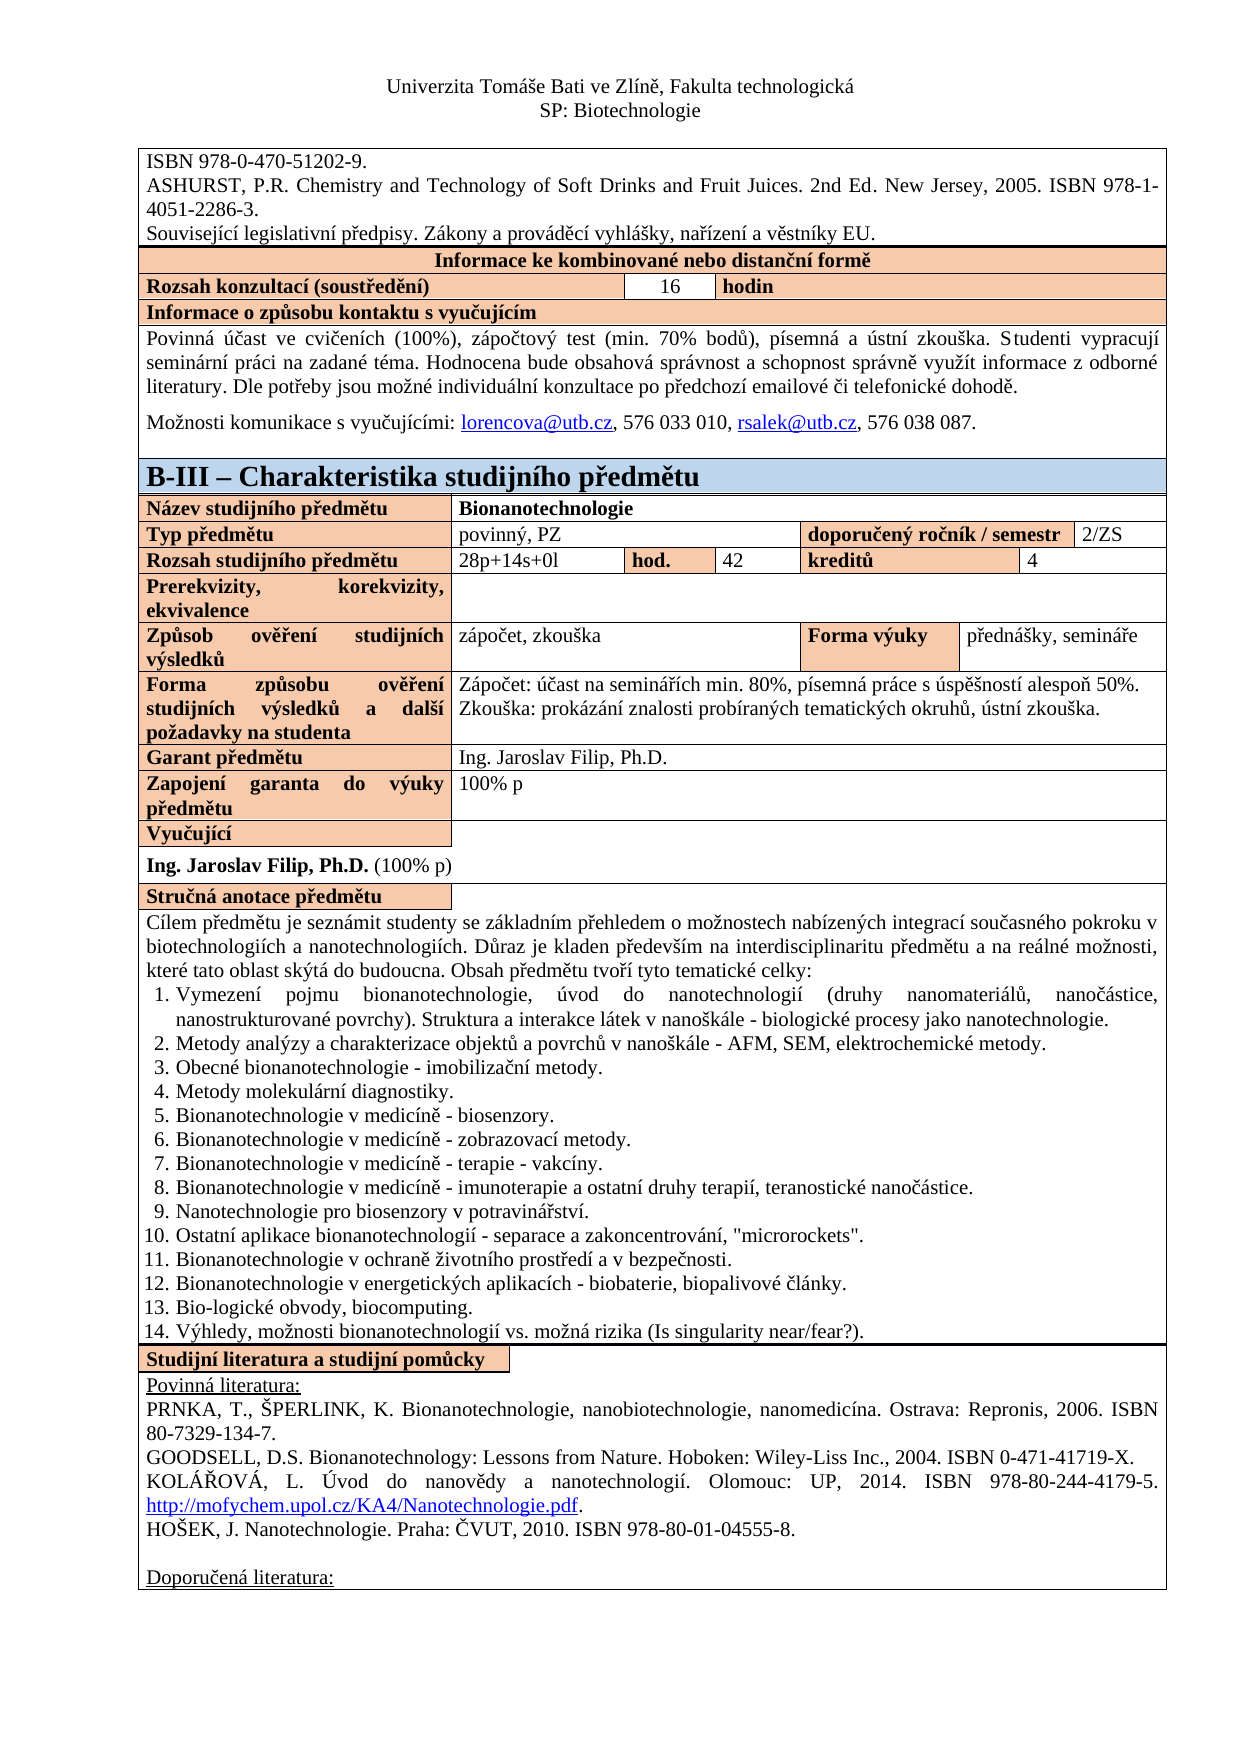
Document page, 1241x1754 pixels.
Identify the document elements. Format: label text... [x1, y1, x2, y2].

table_cell Zápočet: účast na seminářích min. 80%, písemná práce s úspěšností alespoň 50%. Zkouška: prokázání znalosti probíraných tematických okruhů, ústní zkouška. [452, 672, 1166, 744]
table_cell Garant předmětu [139, 745, 451, 770]
table_cell Prerekvizity, korekvizity, ekvivalence [139, 574, 451, 622]
table_cell [452, 821, 1166, 846]
table_cell Zapojení garanta do výuky předmětu [139, 771, 451, 819]
table_cell přednášky, semináře [960, 623, 1166, 671]
table_cell Název studijního předmětu [139, 496, 451, 521]
table_cell 16 [625, 274, 715, 298]
table_cell 28p+14s+0l [452, 548, 624, 573]
table_cell hodin [716, 274, 1166, 298]
table_cell povinný, PZ [452, 522, 800, 547]
table_cell zápočet, zkouška [452, 623, 800, 671]
table_cell doporučený ročník / semestr [801, 522, 1074, 547]
table_cell Vyučující [139, 821, 451, 846]
table_cell Typ předmětu [139, 522, 451, 547]
table_cell Bionanotechnologie [452, 496, 1166, 521]
table_cell kreditů [801, 548, 1019, 573]
table_cell 4 [1020, 548, 1166, 573]
table_cell Ing. Jaroslav Filip, Ph.D. [452, 745, 1166, 770]
table_cell [452, 574, 1166, 622]
table_cell Forma výuky [801, 623, 959, 671]
table_cell [452, 884, 1166, 909]
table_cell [139, 149, 1166, 245]
table_cell Stručná anotace předmětu [139, 884, 451, 909]
table_cell Studijní literatura a studijní pomůcky [139, 1346, 509, 1371]
table_cell 42 [716, 548, 800, 573]
table_cell Ing. Jaroslav Filip, Ph.D. (100% p) [139, 846, 1166, 883]
table_cell [510, 1346, 1166, 1371]
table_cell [139, 1371, 1166, 1589]
table_cell 2/ZS [1075, 522, 1166, 547]
table_cell Informace ke kombinované nebo distanční formě [139, 248, 1166, 273]
table_cell 100% p [452, 771, 1166, 819]
table_cell Cílem předmětu je seznámit studenty se základním přehledem o možnostech nabízených integrací současného pokroku v biotechnologiích a nanotechnologiích. Důraz je kladen především na interdisciplinaritu předmětu a na reálné možnosti, které tato oblast skýtá do budoucna. Obsah předmětu tvoří tyto tematické celky: Vymezení pojmu bionanotechnologie, úvod do nanotechnologií (druhy nanomateriálů, nanočástice, nanostrukturované povrchy). Struktura a interakce látek v nanoškále - biologické procesy jako nanotechnologie. Metody analýzy a charakterizace objektů a povrchů v nanoškále - AFM, SEM, elektrochemické metody. Obecné bionanotechnologie - imobilizační metody. Metody molekulární diagnostiky. Bionanotechnologie v medicíně - biosenzory. Bionanotechnologie v medicíně - zobrazovací metody. Bionanotechnologie v medicíně - terapie - vakcíny. Bionanotechnologie v medicíně - imunoterapie a ostatní druhy terapií, teranostické nanočástice. Nanotechnologie pro biosenzory v potravinářství. Ostatní aplikace bionanotechnologií - separace a zakoncentrování, "microrockets". Bionanotechnologie v ochraně životního prostředí a v bezpečnosti. Bionanotechnologie v energetických aplikacích - biobaterie, biopalivové články. Bio-logické obvody, biocomputing. Výhledy, možnosti bionanotechnologií vs. možná rizika (Is singularity near/fear?). [139, 909, 1166, 1343]
table_cell Rozsah studijního předmětu [139, 548, 451, 573]
table_cell Povinná účast ve cvičeních (100%), zápočtový test (min. 70% bodů), písemná a ústní zkouška. Studenti vypracují seminární práci na zadané téma. Hodnocena bude obsahová správnost a schopnost správně využít informace z odborné literatury. Dle potřeby jsou možné individuální konzultace po předchozí emailové či telefonické dohodě. Možnosti komunikace s vyučujícími: lorencova@utb.cz, 576 033 010, rsalek@utb.cz, 576 038 087. [139, 326, 1166, 458]
table_cell Informace o způsobu kontaktu s vyučujícím [139, 300, 1166, 324]
table_cell Rozsah konzultací (soustředění) [139, 274, 624, 298]
table_cell Forma způsobu ověření studijních výsledků a další požadavky na studenta [139, 672, 451, 744]
table_cell Způsob ověření studijních výsledků [139, 623, 451, 671]
table_cell B-III – Charakteristika studijního předmětu [139, 459, 1166, 492]
table_cell hod. [625, 548, 715, 573]
